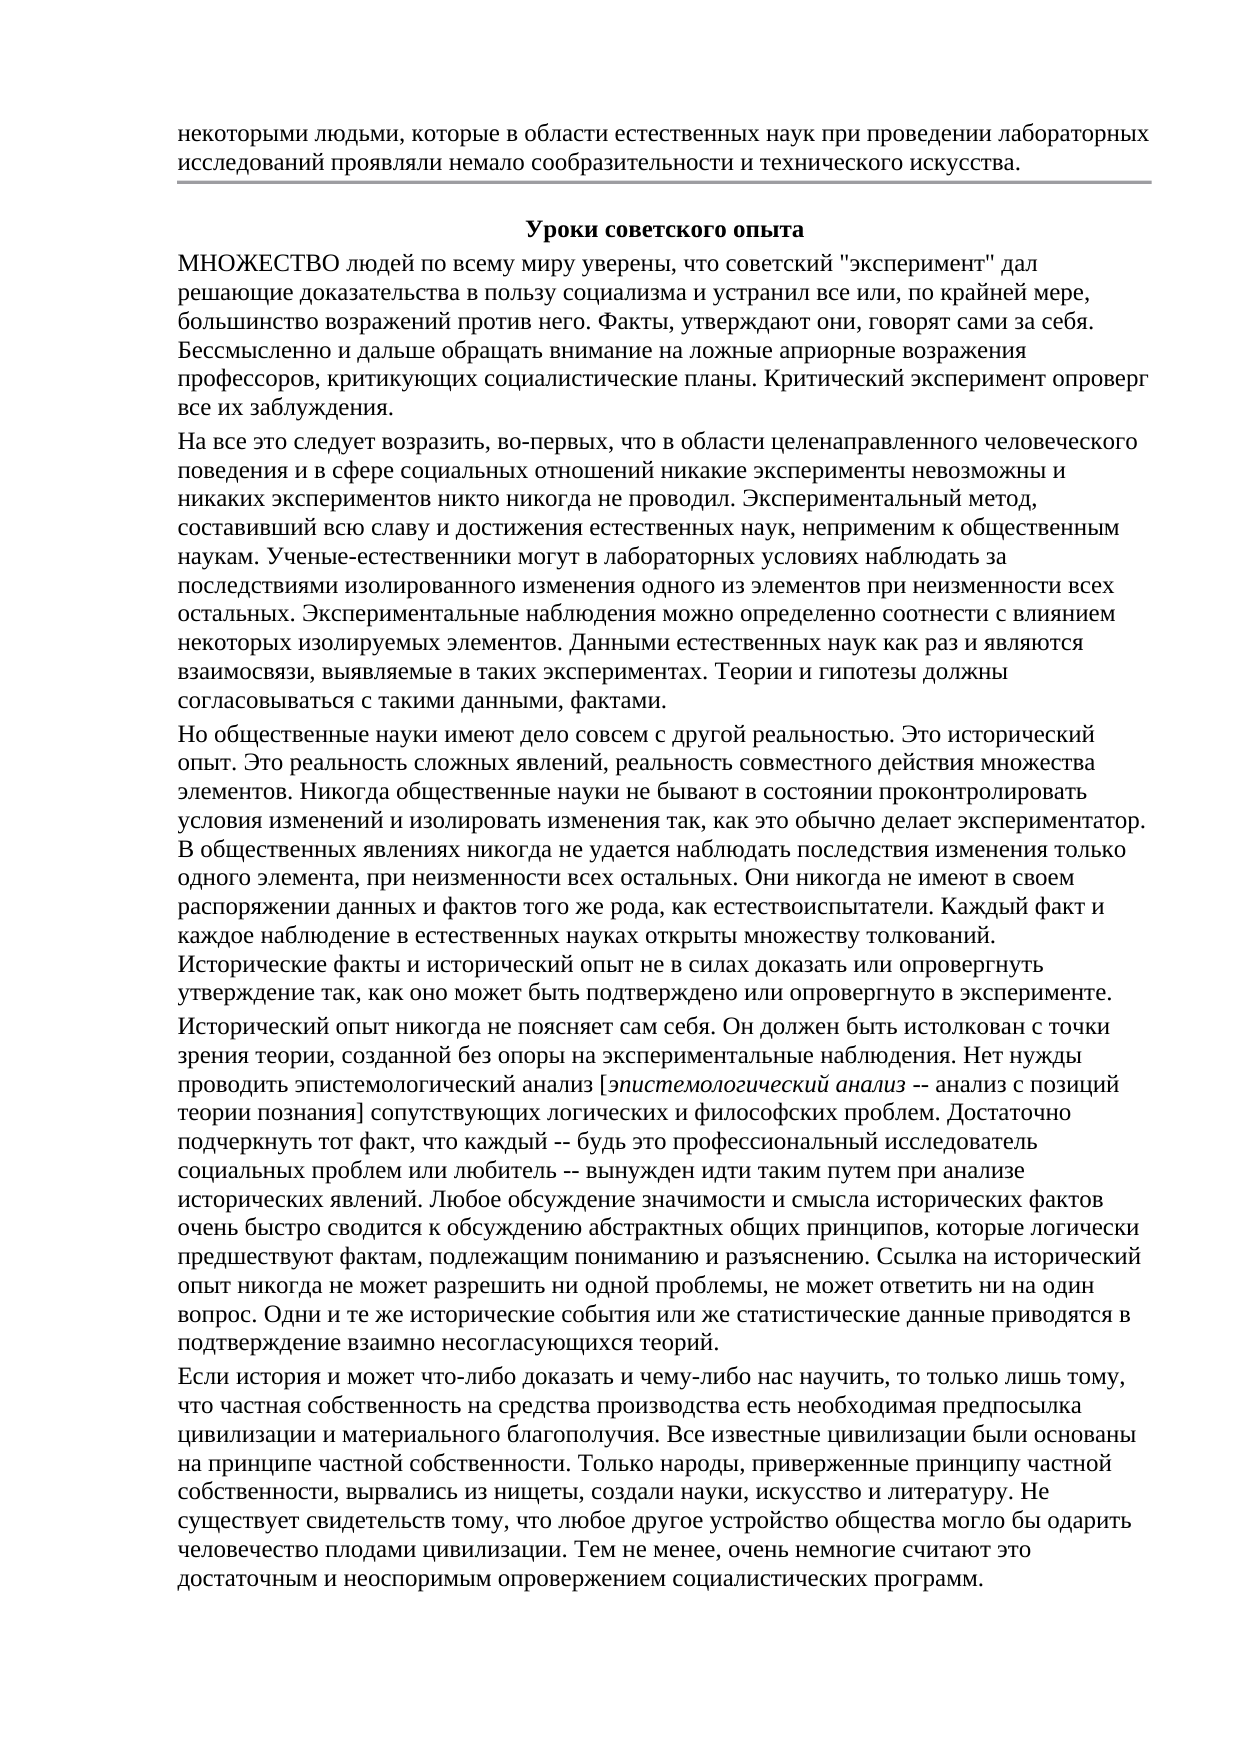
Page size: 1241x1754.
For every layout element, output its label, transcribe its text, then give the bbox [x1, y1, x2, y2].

text МНОЖЕСТВО людей по всему миру уверены, что советский "эксперимент" дал решающие доказательства в пользу социализма и устранил все или, по крайней мере, большинство возражений против него. Факты, утверждают они, говорят сами за себя. Бессмысленно и дальше обращать внимание на ложные априорные возражения профессоров, критикующих социалистические планы. Критический эксперимент опроверг все их заблуждения. [177, 248, 1152, 421]
text Уроки советского опыта [177, 214, 1152, 243]
text Исторический опыт никогда не поясняет сам себя. Он должен быть истолкован с точки зрения теории, созданной без опоры на экспериментальные наблюдения. Нет нужды проводить эпистемологический анализ [эпистемологический анализ -- анализ с позиций теории познания] сопутствующих логических и философских проблем. Достаточно подчеркнуть тот факт, что каждый -- будь это профессиональный исследователь социальных проблем или любитель -- вынужден идти таким путем при анализе исторических явлений. Любое обсуждение значимости и смысла исторических фактов очень быстро сводится к обсуждению абстрактных общих принципов, которые логически предшествуют фактам, подлежащим пониманию и разъяснению. Ссылка на исторический опыт никогда не может разрешить ни одной проблемы, не может ответить ни на один вопрос. Одни и те же исторические события или же статистические данные приводятся в подтверждение взаимно несогласующихся теорий. [177, 1011, 1152, 1356]
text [177, 118, 1152, 176]
text Но общественные науки имеют дело совсем с другой реальностью. Это исторический опыт. Это реальность сложных явлений, реальность совместного действия множества элементов. Никогда общественные науки не бывают в состоянии проконтролировать условия изменений и изолировать изменения так, как это обычно делает экспериментатор. В общественных явлениях никогда не удается наблюдать последствия изменения только одного элемента, при неизменности всех остальных. Они никогда не имеют в своем распоряжении данных и фактов того же рода, как естествоиспытатели. Каждый факт и каждое наблюдение в естественных науках открыты множеству толкований. Исторические факты и исторический опыт не в силах доказать или опровергнуть утверждение так, как оно может быть подтверждено или опровергнуто в эксперименте. [177, 719, 1152, 1006]
text Если история и может что-либо доказать и чему-либо нас научить, то только лишь тому, что частная собственность на средства производства есть необходимая предпосылка цивилизации и материального благополучия. Все известные цивилизации были основаны на принципе частной собственности. Только народы, приверженные принципу частной собственности, вырвались из нищеты, создали науки, искусство и литературу. Не существует свидетельств тому, что любое другое устройство общества могло бы одарить человечество плодами цивилизации. Тем не менее, очень немногие считают это достаточным и неоспоримым опровержением социалистических программ. [177, 1361, 1152, 1591]
text На все это следует возразить, во-первых, что в области целенаправленного человеческого поведения и в сфере социальных отношений никакие эксперименты невозможны и никаких экспериментов никто никогда не проводил. Экспериментальный метод, составивший всю славу и достижения естественных наук, неприменим к общественным наукам. Ученые-естественники могут в лабораторных условиях наблюдать за последствиями изолированного изменения одного из элементов при неизменности всех остальных. Экспериментальные наблюдения можно определенно соотнести с влиянием некоторых изолируемых элементов. Данными естественных наук как раз и являются взаимосвязи, выявляемые в таких экспериментах. Теории и гипотезы должны согласовываться с такими данными, фактами. [177, 426, 1152, 713]
